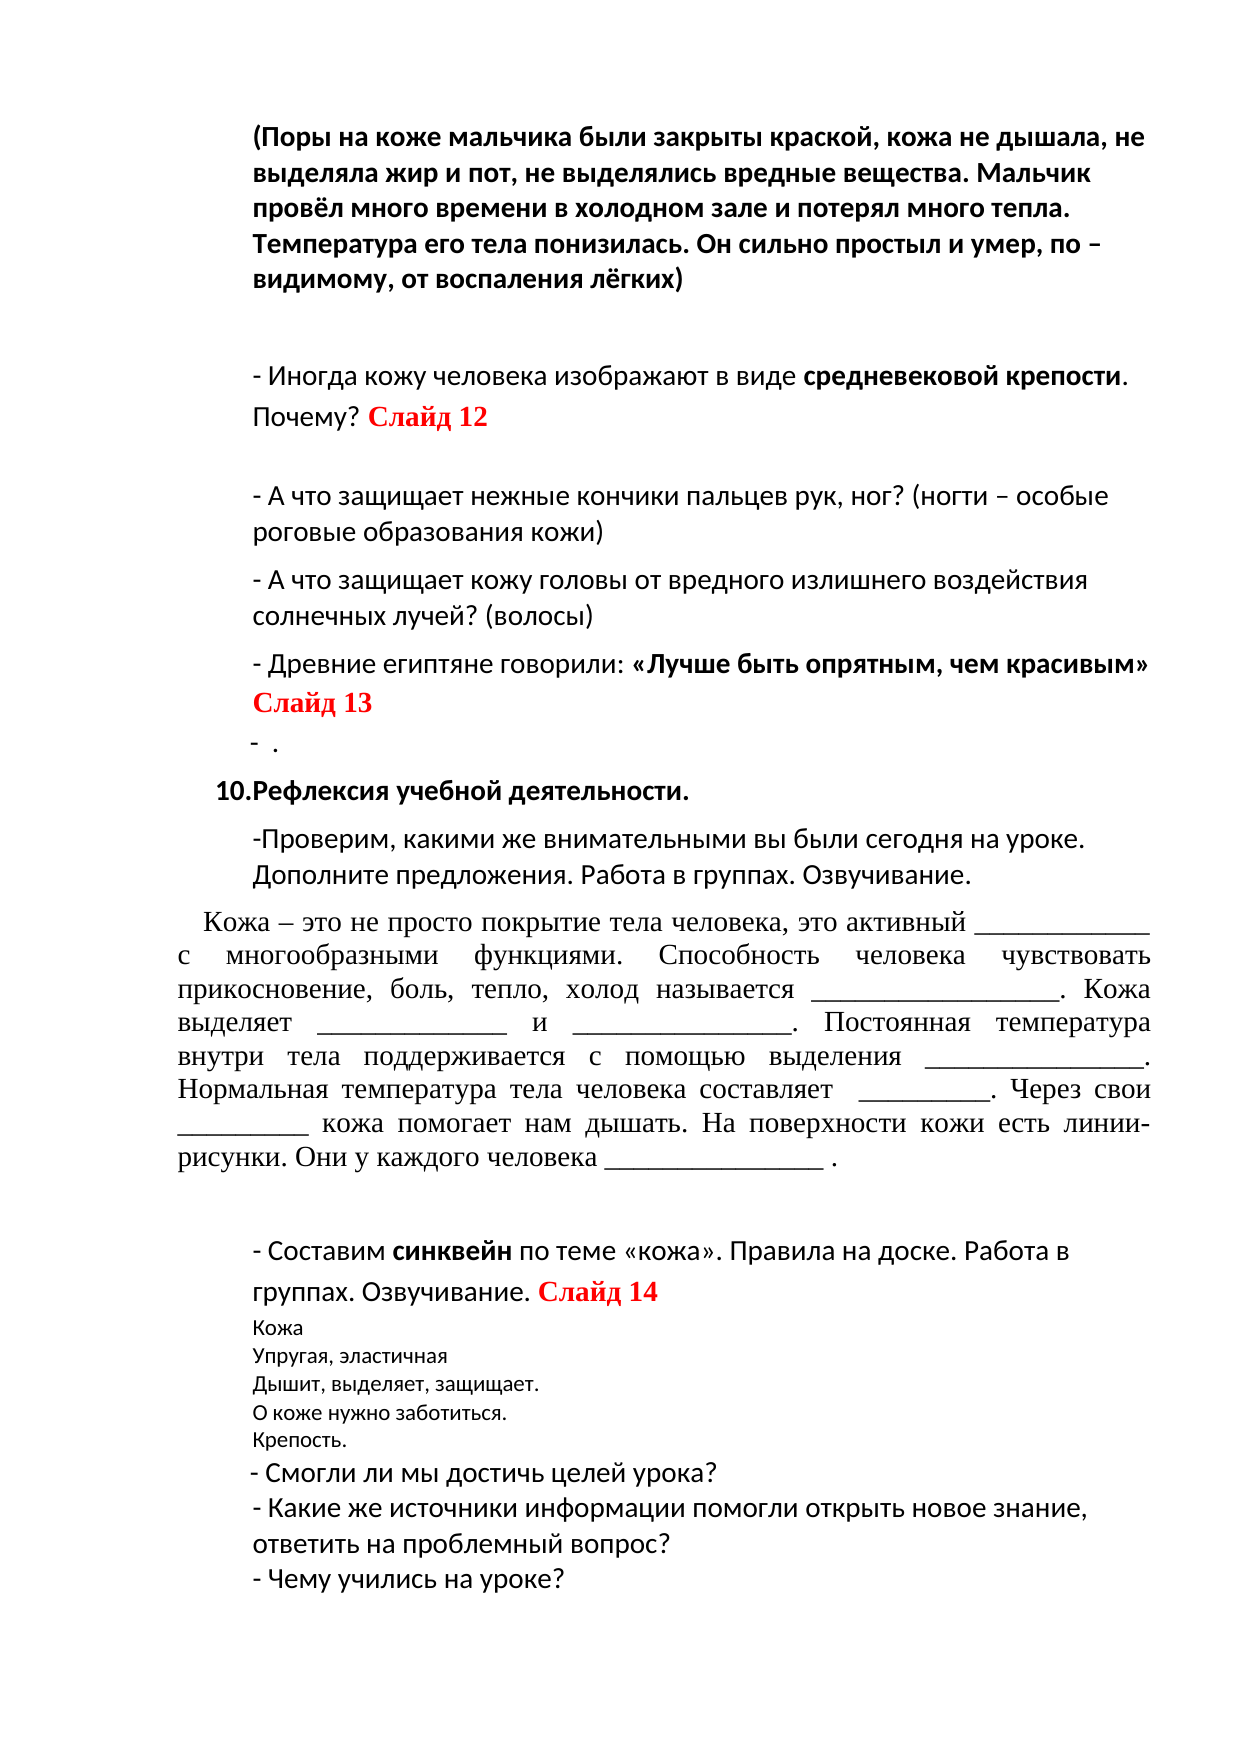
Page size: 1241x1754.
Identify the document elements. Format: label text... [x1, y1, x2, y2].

text -Проверим, какими же внимательными вы были сегодня на уроке. Дополните предложения. Работа в группах. Озвучивание. [252, 820, 1152, 891]
list Рефлексия учебной деятельности. [215, 772, 1152, 808]
text - Чему учились на уроке? [252, 1561, 1152, 1596]
list - Составим синквейн по теме «кожа». Правила на доске. Работа в группах. Озвучивание. Слайд 14 [252, 1232, 1152, 1308]
text (Поры на коже мальчика были закрыты краской, кожа не дышала, не выделяла жир и пот, не выделялись вредные вещества. Мальчик провёл много времени в холодном зале и потерял много тепла. Температура его тела понизилась. Он сильно простыл и умер, по – видимому, от воспаления лёгких) [252, 118, 1152, 296]
text - . [177, 724, 1152, 759]
text - А что защищает кожу головы от вредного излишнего воздействия солнечных лучей? (волосы) [252, 561, 1152, 632]
text Упругая, эластичная [252, 1342, 1152, 1369]
list - Иногда кожу человека изображают в виде средневековой крепости. Почему? Слайд 12 [252, 357, 1152, 433]
text - А что защищает нежные кончики пальцев рук, ног? (ногти – особые роговые образования кожи) [252, 477, 1152, 548]
text - Какие же источники информации помогли открыть новое знание, ответить на проблемный вопрос? [252, 1489, 1152, 1561]
text Дышит, выделяет, защищает. [252, 1369, 1152, 1398]
text Крепость. [252, 1426, 1152, 1454]
text - Смогли ли мы достичь целей урока? [177, 1454, 1152, 1489]
text О коже нужно заботиться. [252, 1398, 1152, 1426]
list - Древние египтяне говорили: «Лучше быть опрятным, чем красивым» Слайд 13 [252, 645, 1152, 719]
text Кожа – это не просто покрытие тела человека, это активный ____________ с многообразными функциями. Способность человека чувствовать прикосновение, боль, тепло, холод называется _________________. Кожа выделяет _____________ и _______________. Постоянная температура внутри тела поддерживается с помощью выделения _______________. Нормальная температура тела человека составляет _________. Через свои _________ кожа помогает нам дышать. На поверхности кожи есть линии-рисунки. Они у каждого человека _______________ . [177, 904, 1152, 1172]
text Кожа [252, 1313, 1152, 1342]
